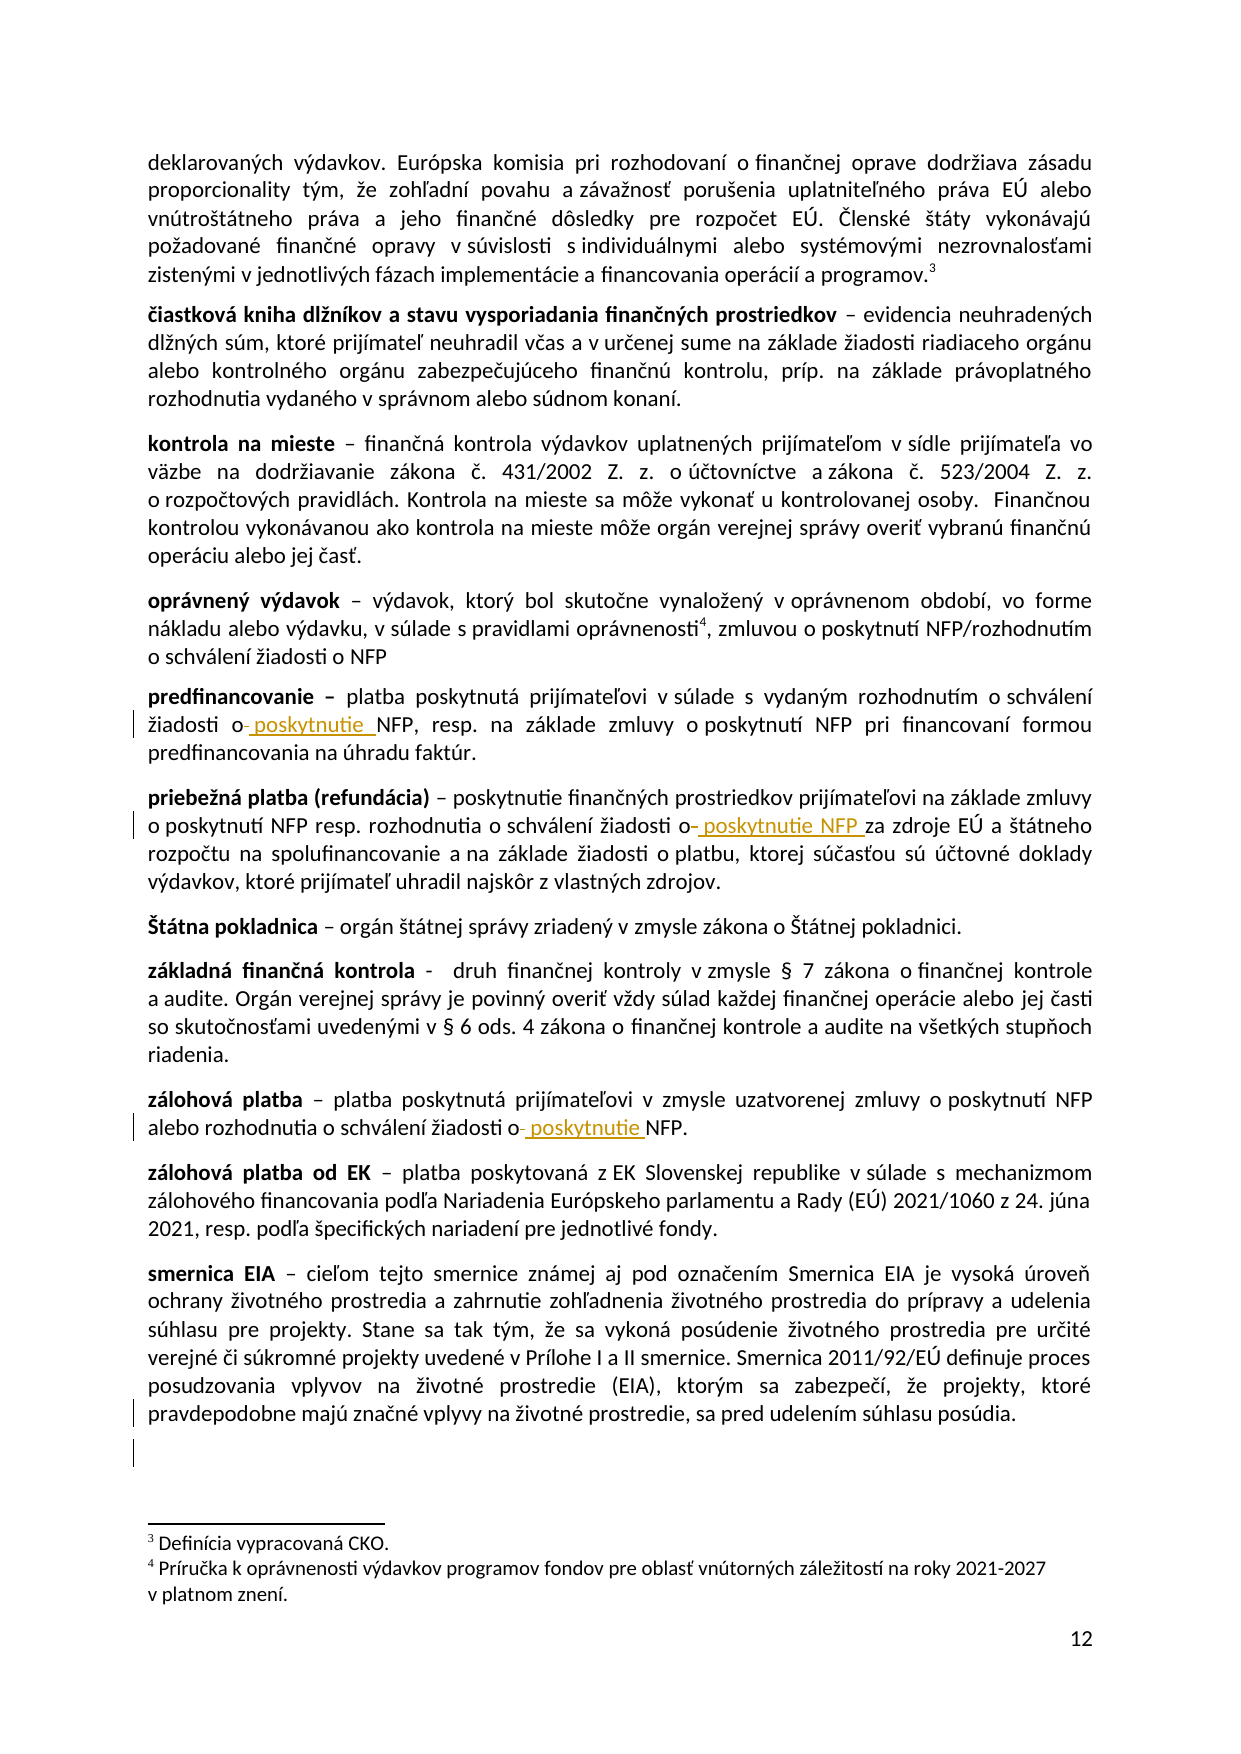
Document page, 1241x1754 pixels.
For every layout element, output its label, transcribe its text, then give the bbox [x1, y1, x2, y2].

text priebežná platba (refundácia) – poskytnutie finančných prostriedkov prijímateľovi na základe zmluvy o poskytnutí NFP resp. rozhodnutia o schválení žiadosti oza zdroje EÚ a štátneho rozpočtu na spolufinancovanie a na základe žiadosti o platbu, ktorej súčasťou sú účtovné doklady výdavkov, ktoré prijímateľ uhradil najskôr z vlastných zdrojov. [148, 783, 1093, 895]
text zálohová platba od EK – platba poskytovaná z EK Slovenskej republike v súlade s mechanizmom zálohového financovania podľa Nariadenia Európskeho parlamentu a Rady (EÚ) 2021/1060 z 24. júna 2021, resp. podľa špecifických nariadení pre jednotlivé fondy. [148, 1158, 1093, 1242]
text predfinancovanie – platba poskytnutá prijímateľovi v súlade s vydaným rozhodnutím o schválení žiadosti oNFP, resp. na základe zmluvy o poskytnutí NFP pri financovaní formou predfinancovania na úhradu faktúr. [148, 682, 1093, 766]
text kontrola na mieste – finančná kontrola výdavkov uplatnených prijímateľom v sídle prijímateľa vo väzbe na dodržiavanie zákona č. 431/2002 Z. z. o účtovníctve a zákona č. 523/2004 Z. z. o rozpočtových pravidlách. Kontrola na mieste sa môže vykonať u kontrolovanej osoby. Finančnou kontrolou vykonávanou ako kontrola na mieste môže orgán verejnej správy overiť vybranú finančnú operáciu alebo jej časť. [148, 429, 1093, 569]
text zálohová platba – platba poskytnutá prijímateľovi v zmysle uzatvorenej zmluvy o poskytnutí NFP alebo rozhodnutia o schválení žiadosti oNFP. [148, 1085, 1093, 1141]
text čiastková kniha dlžníkov a stavu vysporiadania finančných prostriedkov – evidencia neuhradených dlžných súm, ktoré prijímateľ neuhradil včas a v určenej sume na základe žiadosti riadiaceho orgánu alebo kontrolného orgánu zabezpečujúceho finančnú kontrolu, príp. na základe právoplatného rozhodnutia vydaného v správnom alebo súdnom konaní. [148, 300, 1093, 412]
text Štátna pokladnica – orgán štátnej správy zriadený v zmysle zákona o Štátnej pokladnici. [148, 912, 1093, 940]
text základná finančná kontrola - druh finančnej kontroly v zmysle § 7 zákona o finančnej kontrole a audite. Orgán verejnej správy je povinný overiť vždy súlad každej finančnej operácie alebo jej časti so skutočnosťami uvedenými v § 6 ods. 4 zákona o finančnej kontrole a audite na všetkých stupňoch riadenia. [148, 956, 1093, 1068]
text smernica EIA – cieľom tejto smernice známej aj pod označením Smernica EIA je vysoká úroveň ochrany životného prostredia a zahrnutie zohľadnenia životného prostredia do prípravy a udelenia súhlasu pre projekty. Stane sa tak tým, že sa vykoná posúdenie životného prostredia pre určité verejné či súkromné projekty uvedené v Prílohe I a II smernice. Smernica 2011/92/EÚ definuje proces posudzovania vplyvov na životné prostredie (EIA), ktorým sa zabezpečí, že projekty, ktoré pravdepodobne majú značné vplyvy na životné prostredie, sa pred udelením súhlasu posúdia. [148, 1259, 1093, 1427]
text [148, 148, 1093, 288]
text oprávnený výdavok – výdavok, ktorý bol skutočne vynaložený v oprávnenom období, vo forme nákladu alebo výdavku, v súlade s pravidlami oprávnenosti, zmluvou o poskytnutí NFP/rozhodnutím o schválení žiadosti o NFP [148, 586, 1093, 670]
